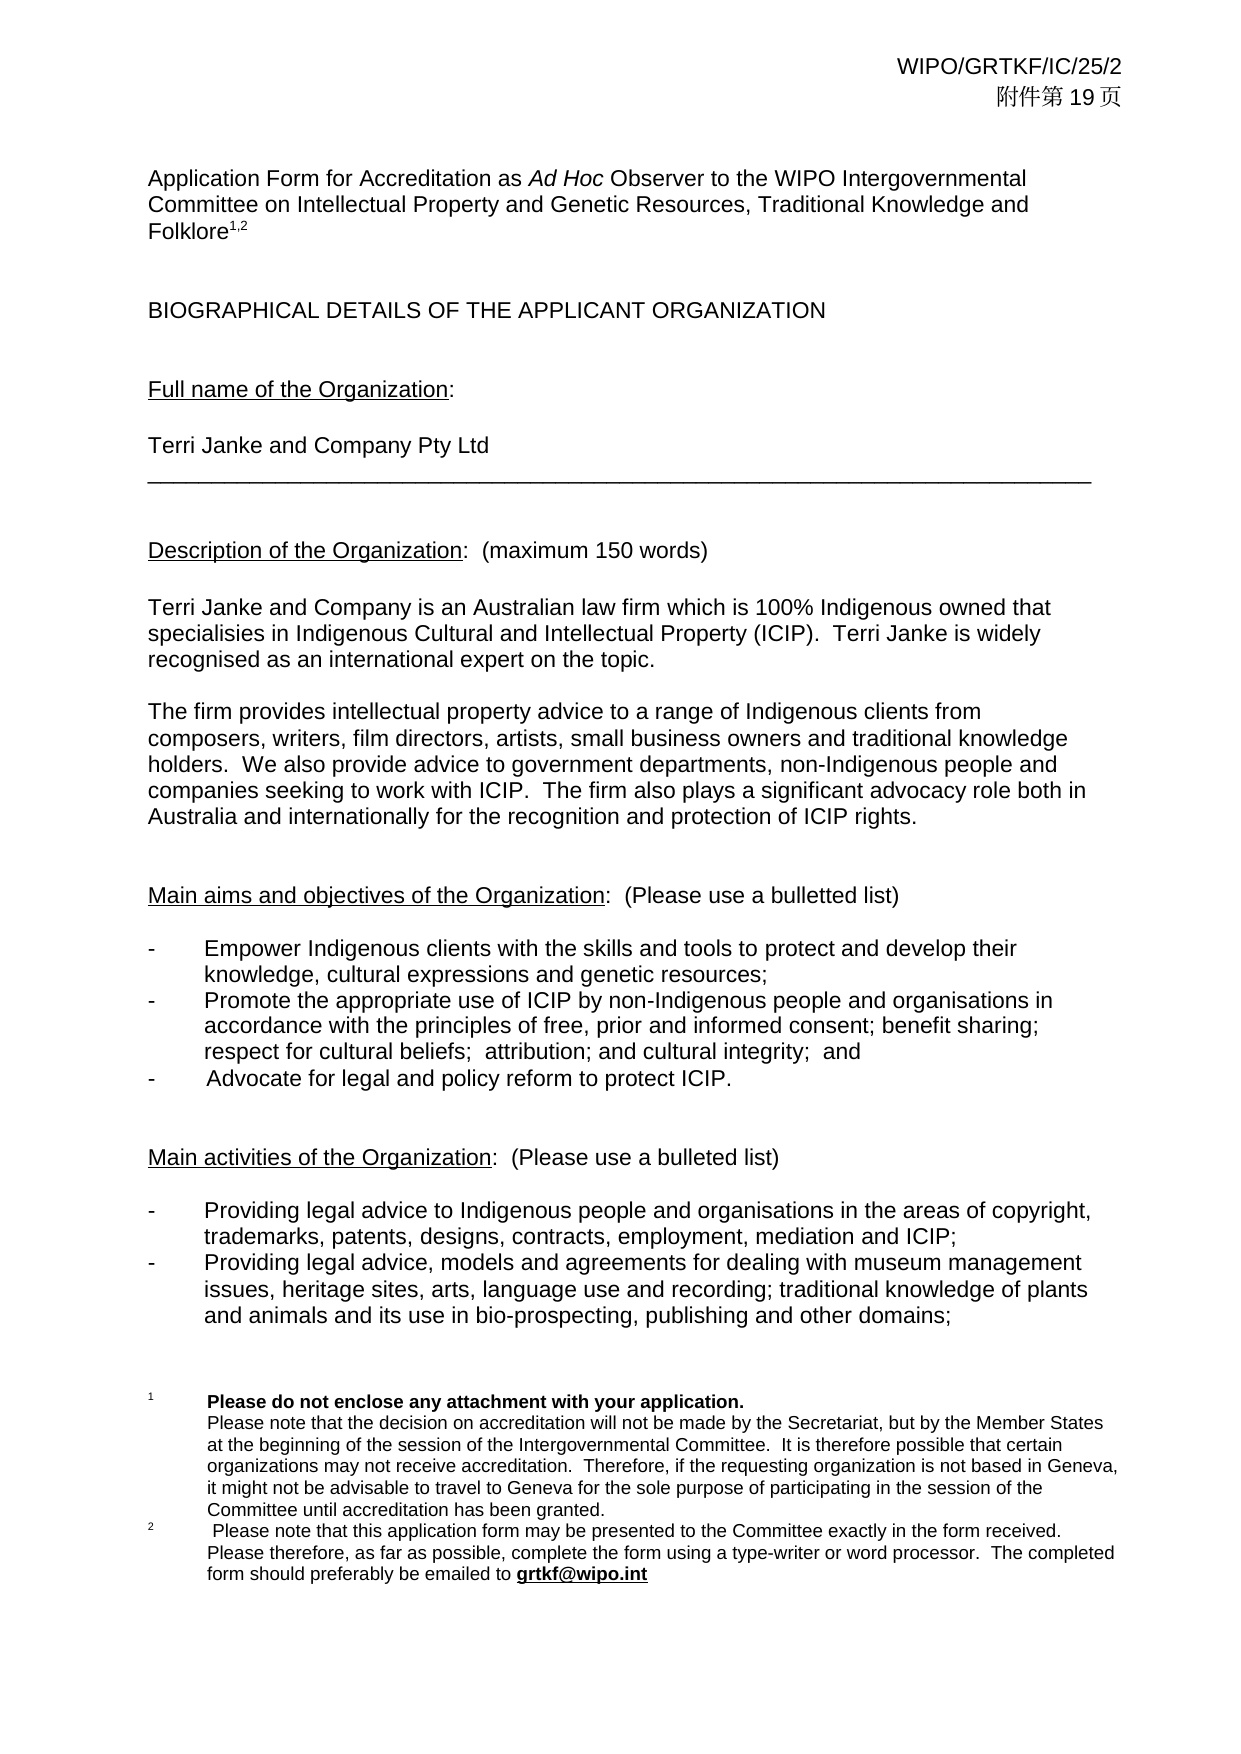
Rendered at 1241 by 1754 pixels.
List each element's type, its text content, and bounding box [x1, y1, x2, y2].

text __________________________________________________________________________ [148, 458, 1122, 485]
text Main activities of the Organization: (Please use a bulleted list) [148, 1144, 1122, 1170]
text Full name of the Organization: [148, 376, 1122, 402]
text - Providing legal advice to Indigenous people and organisations in the areas of copyright, trademarks, patents, designs, contracts, employment, mediation and ICIP; [148, 1197, 1122, 1249]
text The firm provides intellectual property advice to a range of Indigenous clients from composers, writers, film directors, artists, small business owners and traditional knowledge holders. We also provide advice to government departments, non-Indigenous people and companies seeking to work with ICIP. The firm also plays a significant advocacy role both in Australia and internationally for the recognition and protection of ICIP rights. [148, 699, 1093, 829]
text Terri Janke and Company Pty Ltd [148, 432, 1124, 458]
text Application Form for Accreditation as Ad Hoc Observer to the WIPO Intergovernmental Committee on Intellectual Property and Genetic Resources, Traditional Knowledge and Folklore, [148, 165, 1122, 244]
text - Empower Indigenous clients with the skills and tools to protect and develop their knowledge, cultural expressions and genetic resources; [148, 935, 1122, 988]
text BIOGRAPHICAL DETAILS OF THE APPLICANT ORGANIZATION [148, 297, 1122, 323]
text - Providing legal advice, models and agreements for dealing with museum management issues, heritage sites, arts, language use and recording; traditional knowledge of plants and animals and its use in bio-prospecting, publishing and other domains; [148, 1249, 1122, 1328]
text - Advocate for legal and policy reform to protect ICIP. [148, 1065, 1122, 1091]
text Main aims and objectives of the Organization: (Please use a bulletted list) [148, 882, 1122, 908]
text Description of the Organization: (maximum 150 words) [148, 537, 1122, 564]
text - Promote the appropriate use of ICIP by non-Indigenous people and organisations in accordance with the principles of free, prior and informed consent; benefit sharing; respect for cultural beliefs; attribution; and cultural integrity; and [148, 988, 1124, 1065]
text Terri Janke and Company is an Australian law firm which is 100% Indigenous owned that specialisies in Indigenous Cultural and Intellectual Property (ICIP). Terri Janke is widely recognised as an international expert on the topic. [148, 593, 1077, 672]
